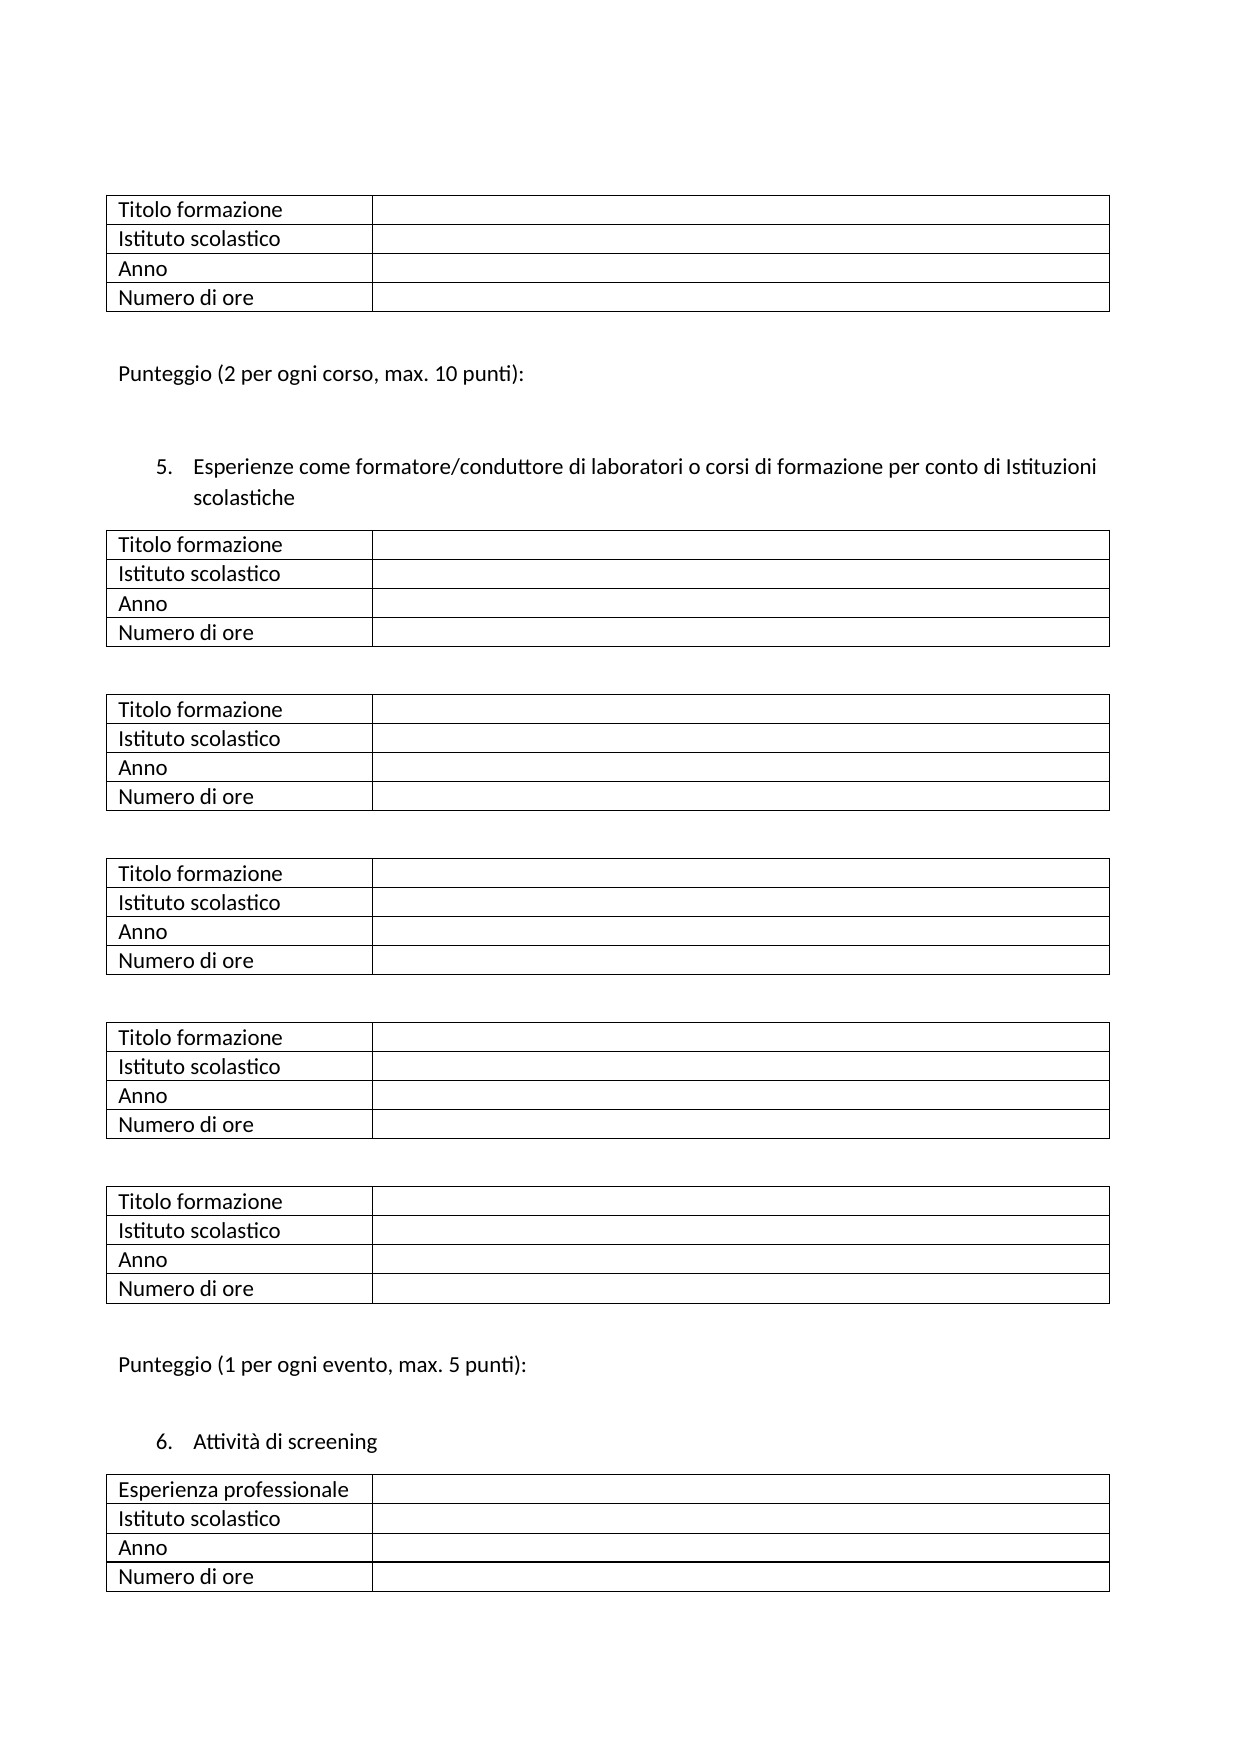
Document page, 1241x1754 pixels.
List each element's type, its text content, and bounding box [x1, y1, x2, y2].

table_cell Istituto scolastico [107, 1216, 372, 1244]
table_cell [373, 753, 1109, 781]
table_cell [373, 1245, 1109, 1273]
table_cell [373, 560, 1109, 588]
table_header [373, 1475, 1109, 1503]
table_header Titolo formazione [107, 1187, 372, 1215]
table_cell [373, 917, 1109, 945]
table_cell [373, 1563, 1109, 1591]
text Punteggio (2 per ogni corso, max. 10 punti): [118, 359, 1122, 387]
table_cell [373, 225, 1109, 253]
table_cell Anno [107, 1534, 372, 1561]
list Attività di screening [156, 1427, 1122, 1455]
table_cell [373, 254, 1109, 282]
table_cell [373, 1534, 1109, 1561]
table_header Titolo formazione [107, 531, 372, 558]
table_cell Istituto scolastico [107, 888, 372, 916]
table_header [373, 531, 1109, 558]
table_cell [373, 1504, 1109, 1532]
table_header Titolo formazione [107, 859, 372, 887]
table_cell [373, 1081, 1109, 1109]
text Punteggio (1 per ogni evento, max. 5 punti): [118, 1350, 1122, 1378]
table_cell [373, 618, 1109, 646]
table_cell Numero di ore [107, 782, 372, 810]
table_cell Anno [107, 1081, 372, 1109]
table_cell Numero di ore [107, 1563, 372, 1591]
table_cell [373, 283, 1109, 311]
table_cell Numero di ore [107, 618, 372, 646]
table_cell Istituto scolastico [107, 1504, 372, 1532]
table_cell Anno [107, 254, 372, 282]
table_header Esperienza professionale [107, 1475, 372, 1503]
table_cell Anno [107, 753, 372, 781]
table_cell [373, 1274, 1109, 1302]
table_cell [373, 589, 1109, 617]
table_header [373, 859, 1109, 887]
table_cell Istituto scolastico [107, 1052, 372, 1080]
list Esperienze come formatore/conduttore di laboratori o corsi di formazione per conto di Istituzioni scolastiche [156, 452, 1122, 511]
table_cell [373, 888, 1109, 916]
table_cell [373, 946, 1109, 974]
table_cell Istituto scolastico [107, 560, 372, 588]
table_cell Anno [107, 917, 372, 945]
table_cell [373, 1110, 1109, 1138]
table_cell [373, 1216, 1109, 1244]
table_header Titolo formazione [107, 695, 372, 723]
table_header [373, 1023, 1109, 1051]
table_cell [373, 782, 1109, 810]
table_header [373, 196, 1109, 223]
table_header Titolo formazione [107, 196, 372, 223]
table_cell Anno [107, 1245, 372, 1273]
table_cell [373, 1052, 1109, 1080]
table_cell Istituto scolastico [107, 724, 372, 752]
table_header Titolo formazione [107, 1023, 372, 1051]
table_cell Numero di ore [107, 1274, 372, 1302]
table_cell Anno [107, 589, 372, 617]
table_cell Numero di ore [107, 1110, 372, 1138]
table_header [373, 1187, 1109, 1215]
table_header [373, 695, 1109, 723]
table_cell [373, 724, 1109, 752]
table_cell Numero di ore [107, 283, 372, 311]
table_cell Istituto scolastico [107, 225, 372, 253]
table_cell Numero di ore [107, 946, 372, 974]
